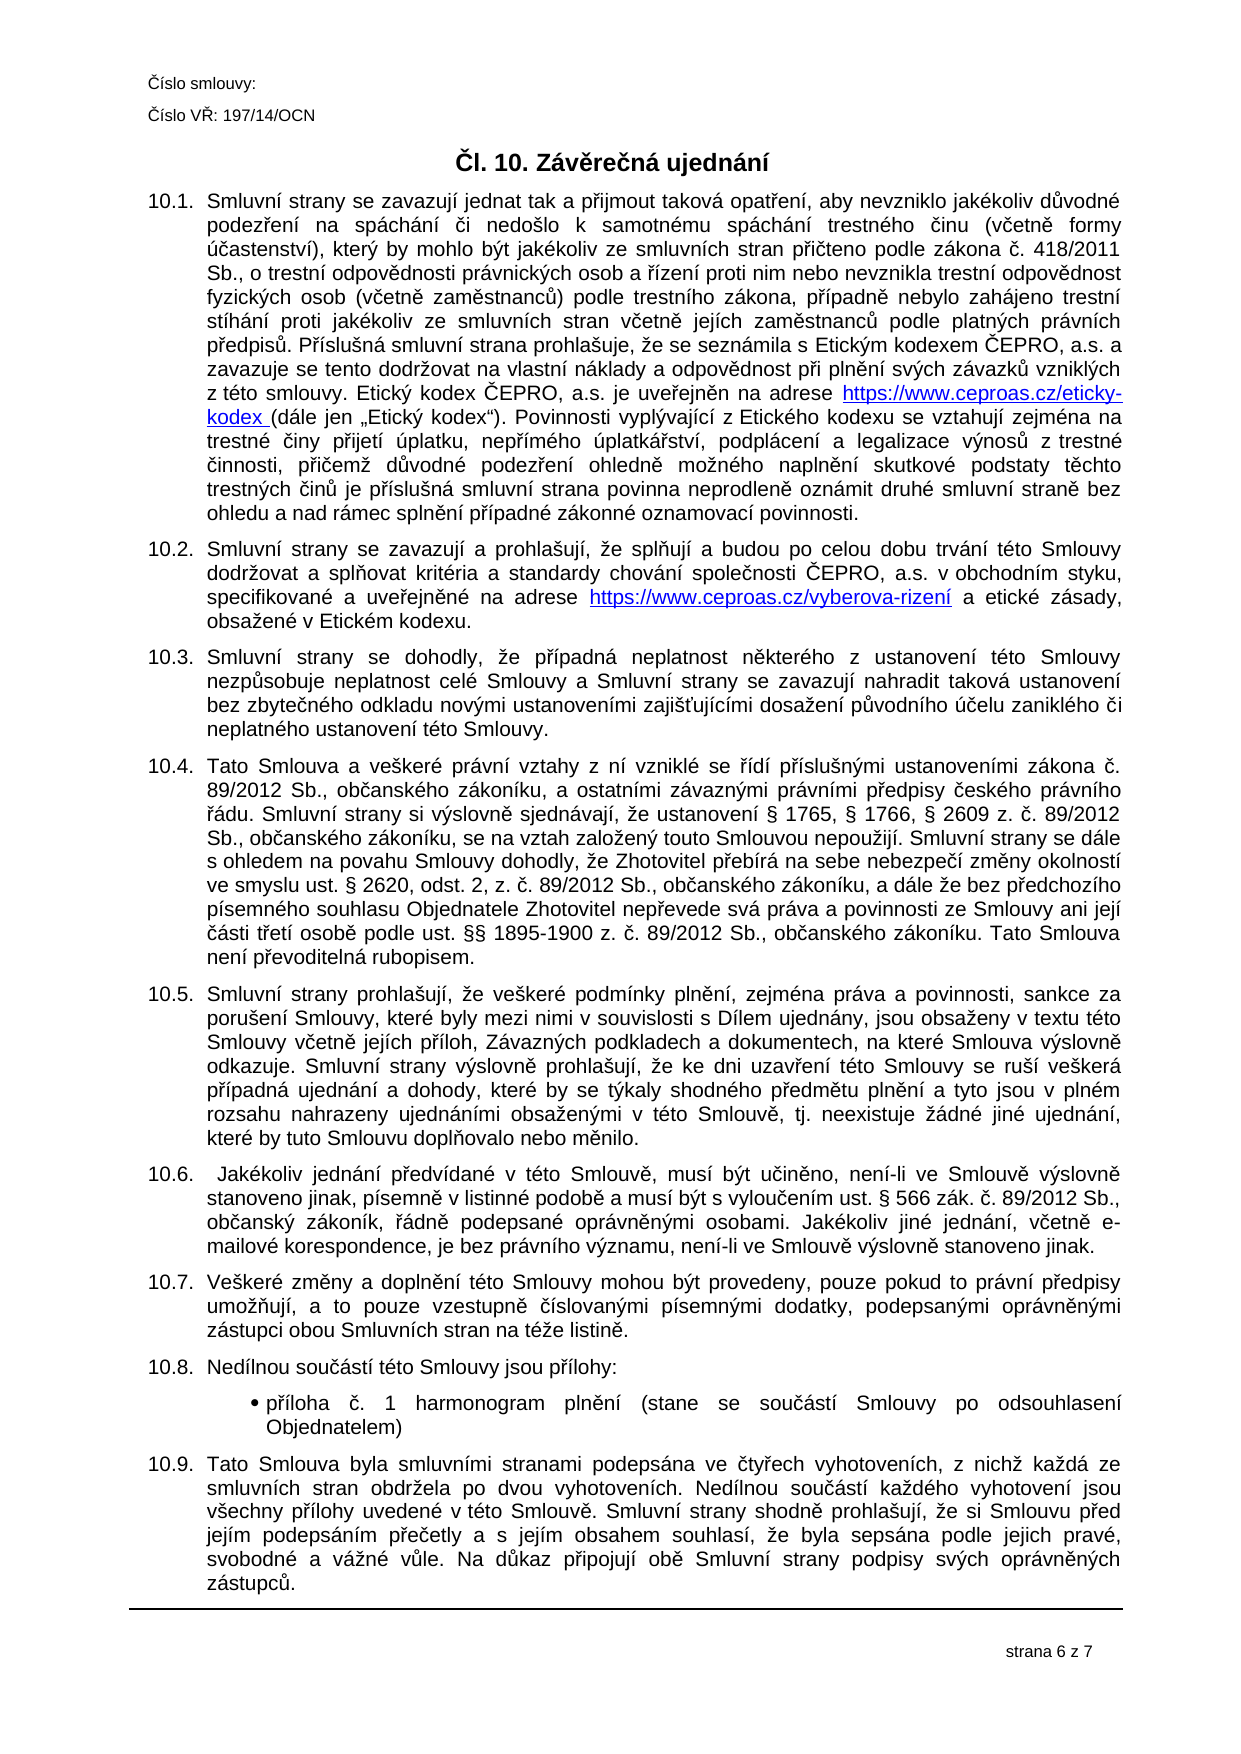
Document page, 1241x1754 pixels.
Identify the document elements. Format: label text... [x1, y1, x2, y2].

text Smluvní strany se zavazují jednat tak a přijmout taková opatření, aby nevzniklo jakékoliv důvodné podezření na spáchání či nedošlo k samotnému spáchání trestného činu (včetně formy účastenství), který by mohlo být jakékoliv ze smluvních stran přičteno podle zákona č. 418/2011 Sb., o trestní odpovědnosti právnických osob a řízení proti nim nebo nevznikla trestní odpovědnost fyzických osob (včetně zaměstnanců) podle trestního zákona, případně nebylo zahájeno trestní stíhání proti jakékoliv ze smluvních stran včetně jejích zaměstnanců podle platných právních předpisů. Příslušná smluvní strana prohlašuje, že se seznámila s Etickým kodexem ČEPRO, a.s. a zavazuje se tento dodržovat na vlastní náklady a odpovědnost při plnění svých závazků vzniklých z této smlouvy. Etický kodex ČEPRO, a.s. je uveřejněn na adrese https://www.ceproas.cz/eticky-kodex (dále jen „Etický kodex“). Povinnosti vyplývající z Etického kodexu se vztahují zejména na trestné činy přijetí úplatku, nepřímého úplatkářství, podplácení a legalizace výnosů z trestné činnosti, přičemž důvodné podezření ohledně možného naplnění skutkové podstaty těchto trestných činů je příslušná smluvní strana povinna neprodleně oznámit druhé smluvní straně bez ohledu a nad rámec splnění případné zákonné oznamovací povinnosti. [148, 189, 1122, 524]
text Tato Smlouva byla smluvními stranami podepsána ve čtyřech vyhotoveních, z nichž každá ze smluvních stran obdržela po dvou vyhotoveních. Nedílnou součástí každého vyhotovení jsou všechny přílohy uvedené v této Smlouvě. Smluvní strany shodně prohlašují, že si Smlouvu před jejím podepsáním přečetly a s jejím obsahem souhlasí, že byla sepsána podle jejich pravé, svobodné a vážné vůle. Na důkaz připojují obě Smluvní strany podpisy svých oprávněných zástupců. [148, 1451, 1122, 1595]
list Tato Smlouva a veškeré právní vztahy z ní vzniklé se řídí příslušnými ustanoveními zákona č. 89/2012 Sb., občanského zákoníku, a ostatními závaznými právními předpisy českého právního řádu. Smluvní strany si výslovně sjednávají, že ustanovení § 1765, § 1766, § 2609 z. č. 89/2012 Sb., občanského zákoníku, se na vztah založený touto Smlouvou nepoužijí. Smluvní strany se dále s ohledem na povahu Smlouvy dohodly, že Zhotovitel přebírá na sebe nebezpečí změny okolností ve smyslu ust. § 2620, odst. 2, z. č. 89/2012 Sb., občanského zákoníku, a dále že bez předchozího písemného souhlasu Objednatele Zhotovitel nepřevede svá práva a povinnosti ze Smlouvy ani její části třetí osobě podle ust. §§ 1895-1900 z. č. 89/2012 Sb., občanského zákoníku. Tato Smlouva není převoditelná rubopisem. [148, 753, 1122, 969]
list příloha č. 1 harmonogram plnění (stane se součástí Smlouvy po odsouhlasení Objednatelem) [251, 1391, 1122, 1439]
text Smluvní strany se zavazují a prohlašují, že splňují a budou po celou dobu trvání této Smlouvy dodržovat a splňovat kritéria a standardy chování společnosti ČEPRO, a.s. v obchodním styku, specifikované a uveřejněné na adrese https://www.ceproas.cz/vyberova-rizení a etické zásady, obsažené v Etickém kodexu. [148, 537, 1122, 633]
text Veškeré změny a doplnění této Smlouvy mohou být provedeny, pouze pokud to právní předpisy umožňují, a to pouze vzestupně číslovanými písemnými dodatky, podepsanými oprávněnými zástupci obou Smluvních stran na téže listině. [148, 1270, 1122, 1342]
text Nedílnou součástí této Smlouvy jsou přílohy: [148, 1354, 1122, 1378]
text Závěrečná ujednání [102, 148, 1122, 176]
list Jakékoliv jednání předvídané v této Smlouvě, musí být učiněno, není-li ve Smlouvě výslovně stanoveno jinak, písemně v listinné podobě a musí být s vyloučením ust. § 566 zák. č. 89/2012 Sb., občanský zákoník, řádně podepsané oprávněnými osobami. Jakékoliv jiné jednání, včetně e-mailové korespondence, je bez právního významu, není-li ve Smlouvě výslovně stanoveno jinak. [148, 1162, 1122, 1258]
text Smluvní strany se dohodly, že případná neplatnost některého z ustanovení této Smlouvy nezpůsobuje neplatnost celé Smlouvy a Smluvní strany se zavazují nahradit taková ustanovení bez zbytečného odkladu novými ustanoveními zajišťujícími dosažení původního účelu zaniklého či neplatného ustanovení této Smlouvy. [148, 645, 1122, 741]
list Smluvní strany prohlašují, že veškeré podmínky plnění, zejména práva a povinnosti, sankce za porušení Smlouvy, které byly mezi nimi v souvislosti s Dílem ujednány, jsou obsaženy v textu této Smlouvy včetně jejích příloh, Závazných podkladech a dokumentech, na které Smlouva výslovně odkazuje. Smluvní strany výslovně prohlašují, že ke dni uzavření této Smlouvy se ruší veškerá případná ujednání a dohody, které by se týkaly shodného předmětu plnění a tyto jsou v plném rozsahu nahrazeny ujednáními obsaženými v této Smlouvě, tj. neexistuje žádné jiné ujednání, které by tuto Smlouvu doplňovalo nebo měnilo. [148, 982, 1122, 1149]
